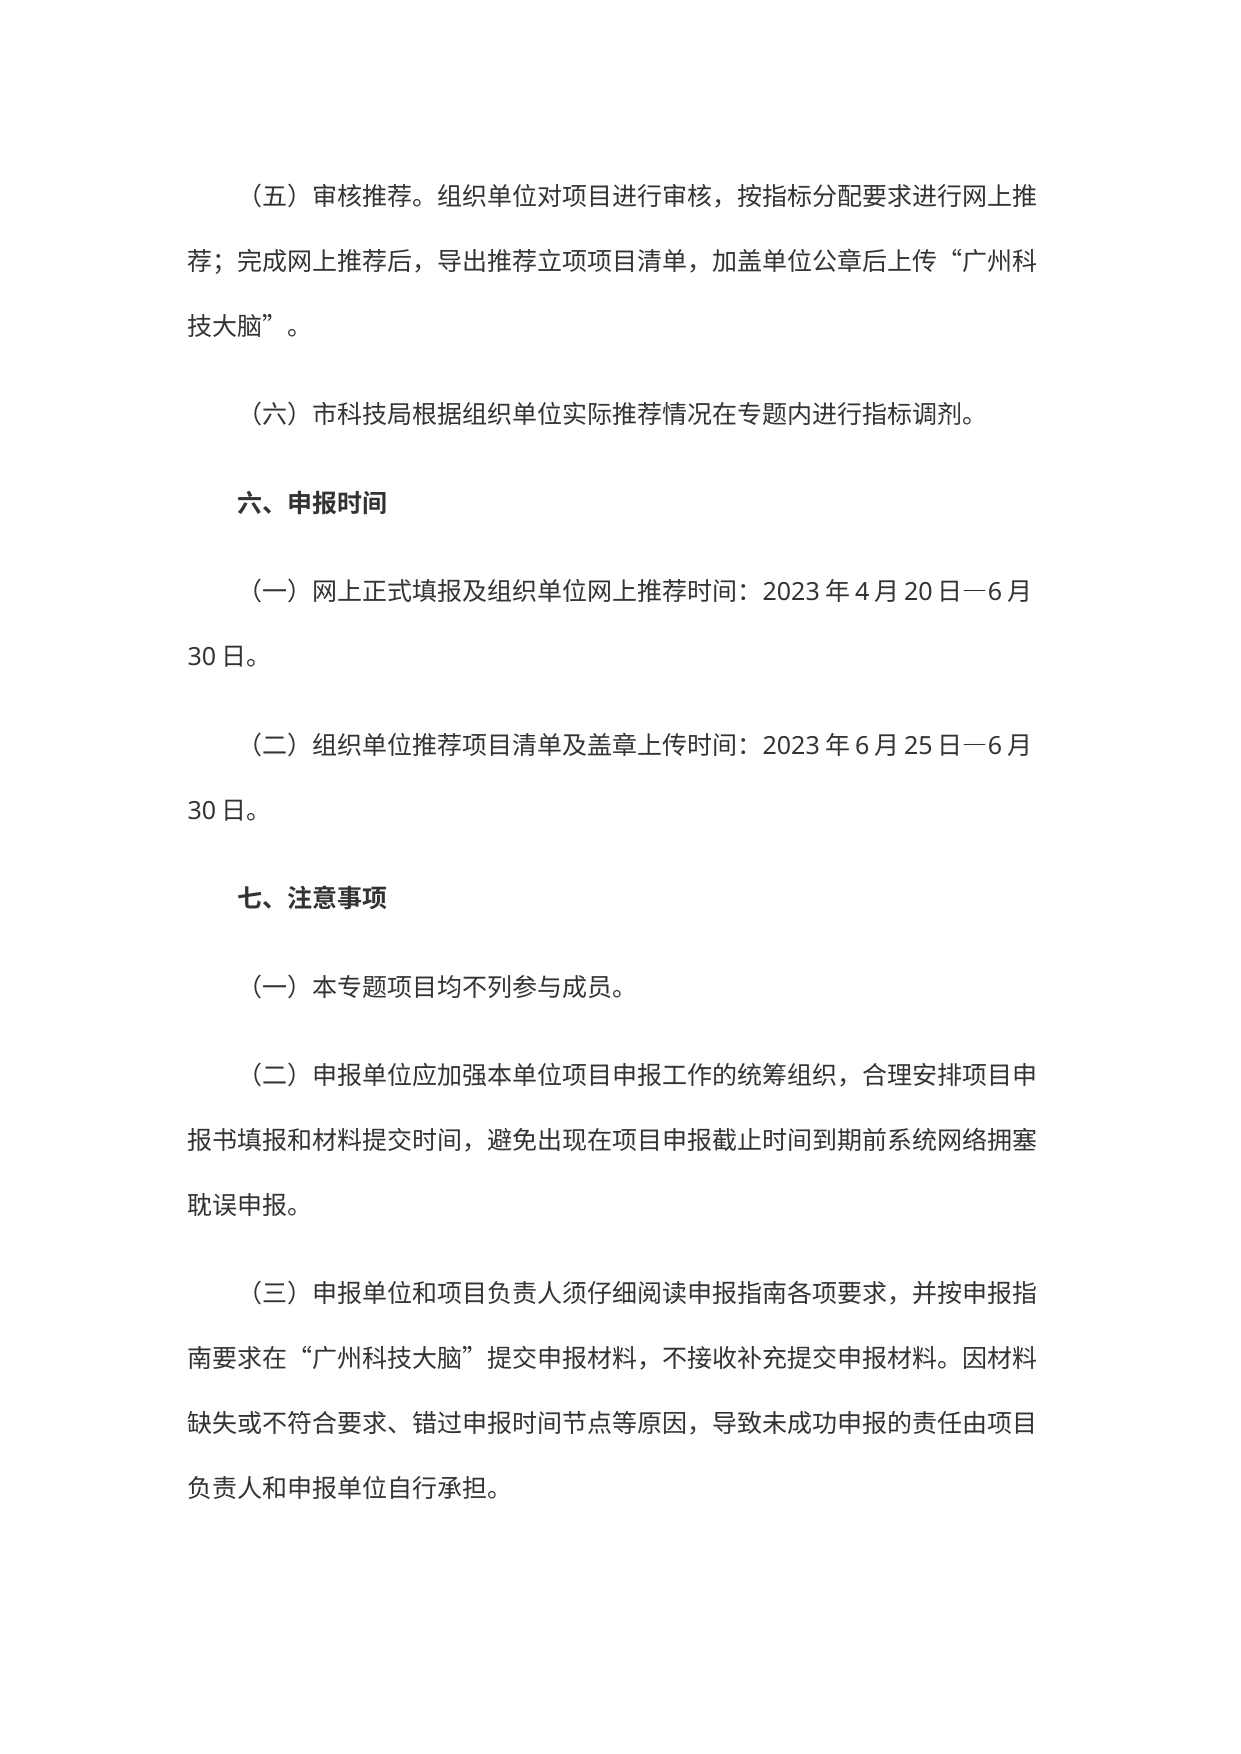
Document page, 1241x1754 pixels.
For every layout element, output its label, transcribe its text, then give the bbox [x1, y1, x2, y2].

text 七、注意事项 [187, 864, 1053, 929]
text （三）申报单位和项目负责人须仔细阅读申报指南各项要求，并按申报指南要求在“广州科技大脑”提交申报材料，不接收补充提交申报材料。因材料缺失或不符合要求、错过申报时间节点等原因，导致未成功申报的责任由项目负责人和申报单位自行承担。 [187, 1259, 1053, 1519]
text （一）本专题项目均不列参与成员。 [187, 953, 1053, 1018]
text （二）申报单位应加强本单位项目申报工作的统筹组织，合理安排项目申报书填报和材料提交时间，避免出现在项目申报截止时间到期前系统网络拥塞耽误申报。 [187, 1041, 1053, 1236]
text （五）审核推荐。组织单位对项目进行审核，按指标分配要求进行网上推荐；完成网上推荐后，导出推荐立项项目清单，加盖单位公章后上传“广州科技大脑”。 [187, 162, 1053, 357]
text 六、申报时间 [187, 469, 1053, 534]
text （一）网上正式填报及组织单位网上推荐时间：2023年4月20日—6月30日。 [187, 557, 1053, 687]
text （二）组织单位推荐项目清单及盖章上传时间：2023年6月25日—6月30日。 [187, 711, 1053, 841]
text （六）市科技局根据组织单位实际推荐情况在专题内进行指标调剂。 [187, 380, 1053, 445]
